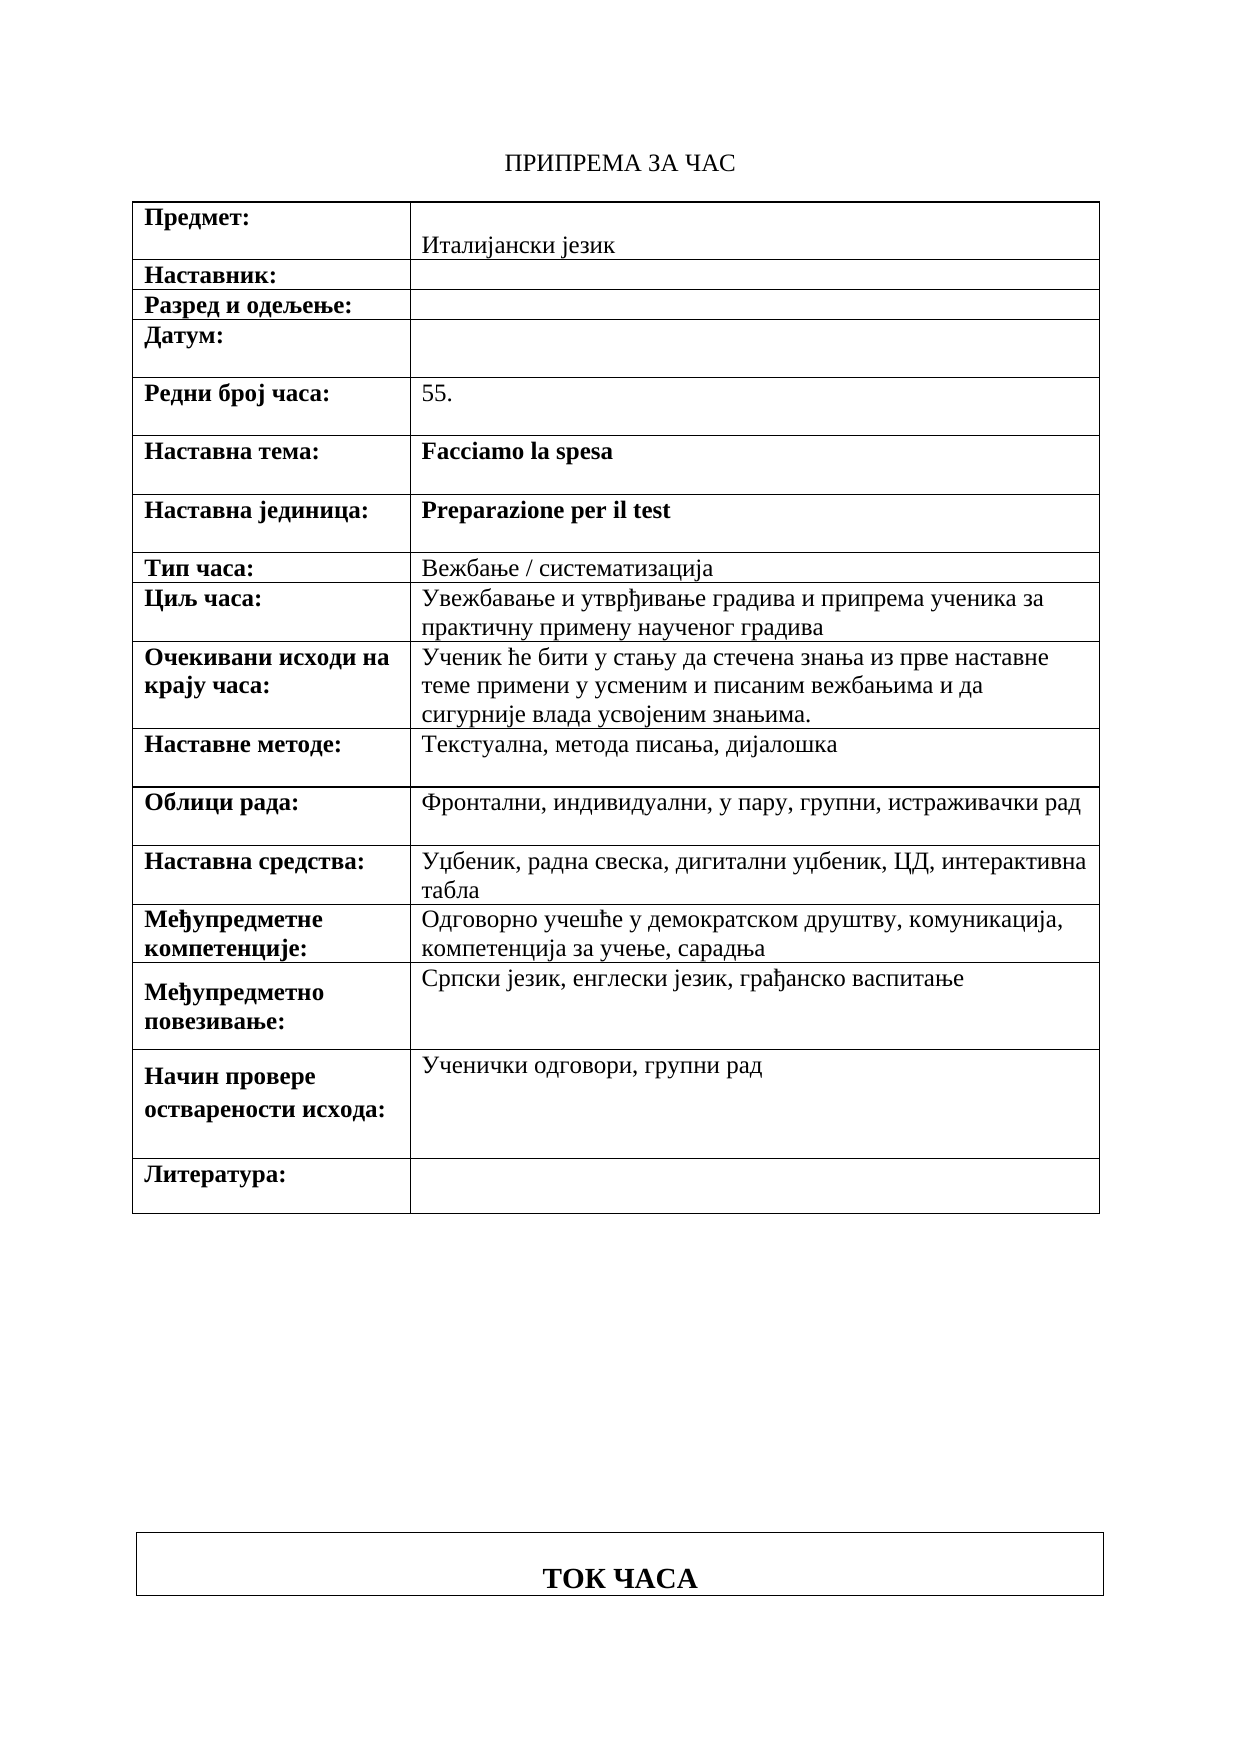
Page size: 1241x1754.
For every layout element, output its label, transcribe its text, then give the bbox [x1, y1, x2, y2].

table_cell Очекивани исходи на крају часа: [133, 642, 410, 728]
table_cell Одговорно учешће у демократском друштву, комуникација, компетенција за учење, сарадња [411, 905, 1099, 962]
text ПРИПРЕМА ЗА ЧАС [148, 148, 1093, 176]
table_cell Наставна јединица: [133, 495, 410, 552]
table_cell Уџбеник, радна свеска, дигитални уџбеник, ЦД, интерактивна табла [411, 846, 1099, 903]
table_cell Међупредметно повезивање: [133, 963, 410, 1049]
table_cell Наставник: [133, 260, 410, 289]
table_cell Facciamo la spesa [411, 436, 1099, 494]
table_cell [411, 320, 1099, 377]
table_cell [411, 1159, 1099, 1213]
table_cell Наставна тема: [133, 436, 410, 494]
table_cell Вежбање / систематизација [411, 553, 1099, 582]
table_cell Облици рада: [133, 788, 410, 845]
table_cell Preparazione per il test [411, 495, 1099, 552]
table_cell [411, 290, 1099, 319]
table_cell Наставне методе: [133, 729, 410, 786]
table_header Италијански језик [411, 203, 1099, 259]
table_header Предмет: [133, 203, 410, 259]
table_cell Редни број часа: [133, 378, 410, 435]
table_cell Фронтални, индивидуални, у пару, групни, истраживачки рад [411, 788, 1099, 845]
table_cell Начин провере остварености исхода: [133, 1050, 410, 1158]
table_cell 55. [411, 378, 1099, 435]
table_cell Наставна средства: [133, 846, 410, 903]
table_cell Увежбавање и утврђивање градива и припрема ученика за практичну примену наученог градива [411, 583, 1099, 641]
table_cell Српски језик, енглески језик, грађанско васпитање [411, 963, 1099, 1049]
table_cell Ученички одговори, групни рад [411, 1050, 1099, 1158]
table_cell Литература: [133, 1159, 410, 1213]
table_cell Текстуална, метода писања, дијалошка [411, 729, 1099, 786]
table_cell Међупредметне компетенције: [133, 905, 410, 962]
table_cell Циљ часа: [133, 583, 410, 641]
table_header ТОК ЧАСА [137, 1533, 1103, 1595]
table_cell [411, 260, 1099, 289]
table_cell Датум: [133, 320, 410, 377]
table_cell Тип часа: [133, 553, 410, 582]
table_cell Ученик ће бити у стању да стечена знања из прве наставне теме примени у усменим и писаним вежбањима и да сигурније влада усвојеним знањима. [411, 642, 1099, 728]
table_cell Разред и одељење: [133, 290, 410, 319]
